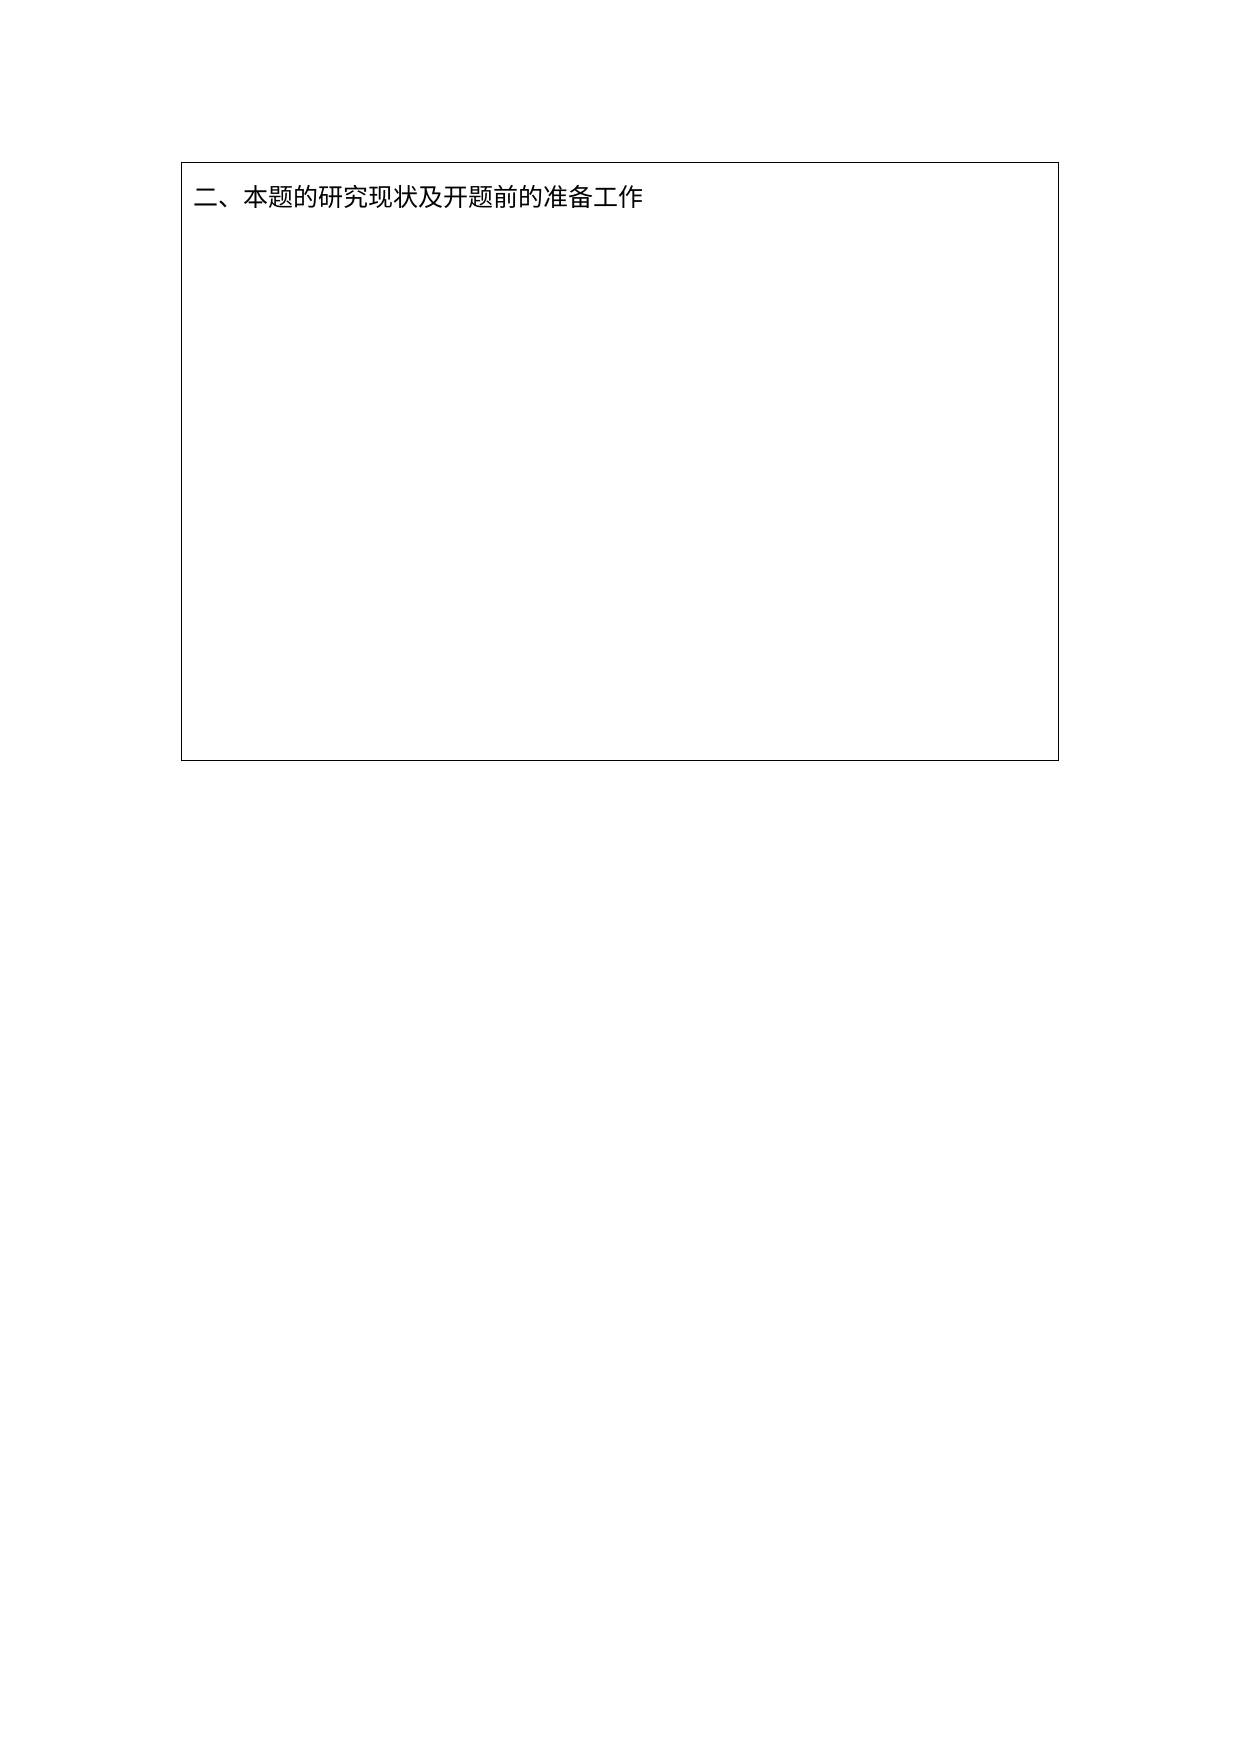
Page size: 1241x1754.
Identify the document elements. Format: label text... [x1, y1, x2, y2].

table_cell 二、本题的研究现状及开题前的准备工作 [182, 163, 1058, 759]
